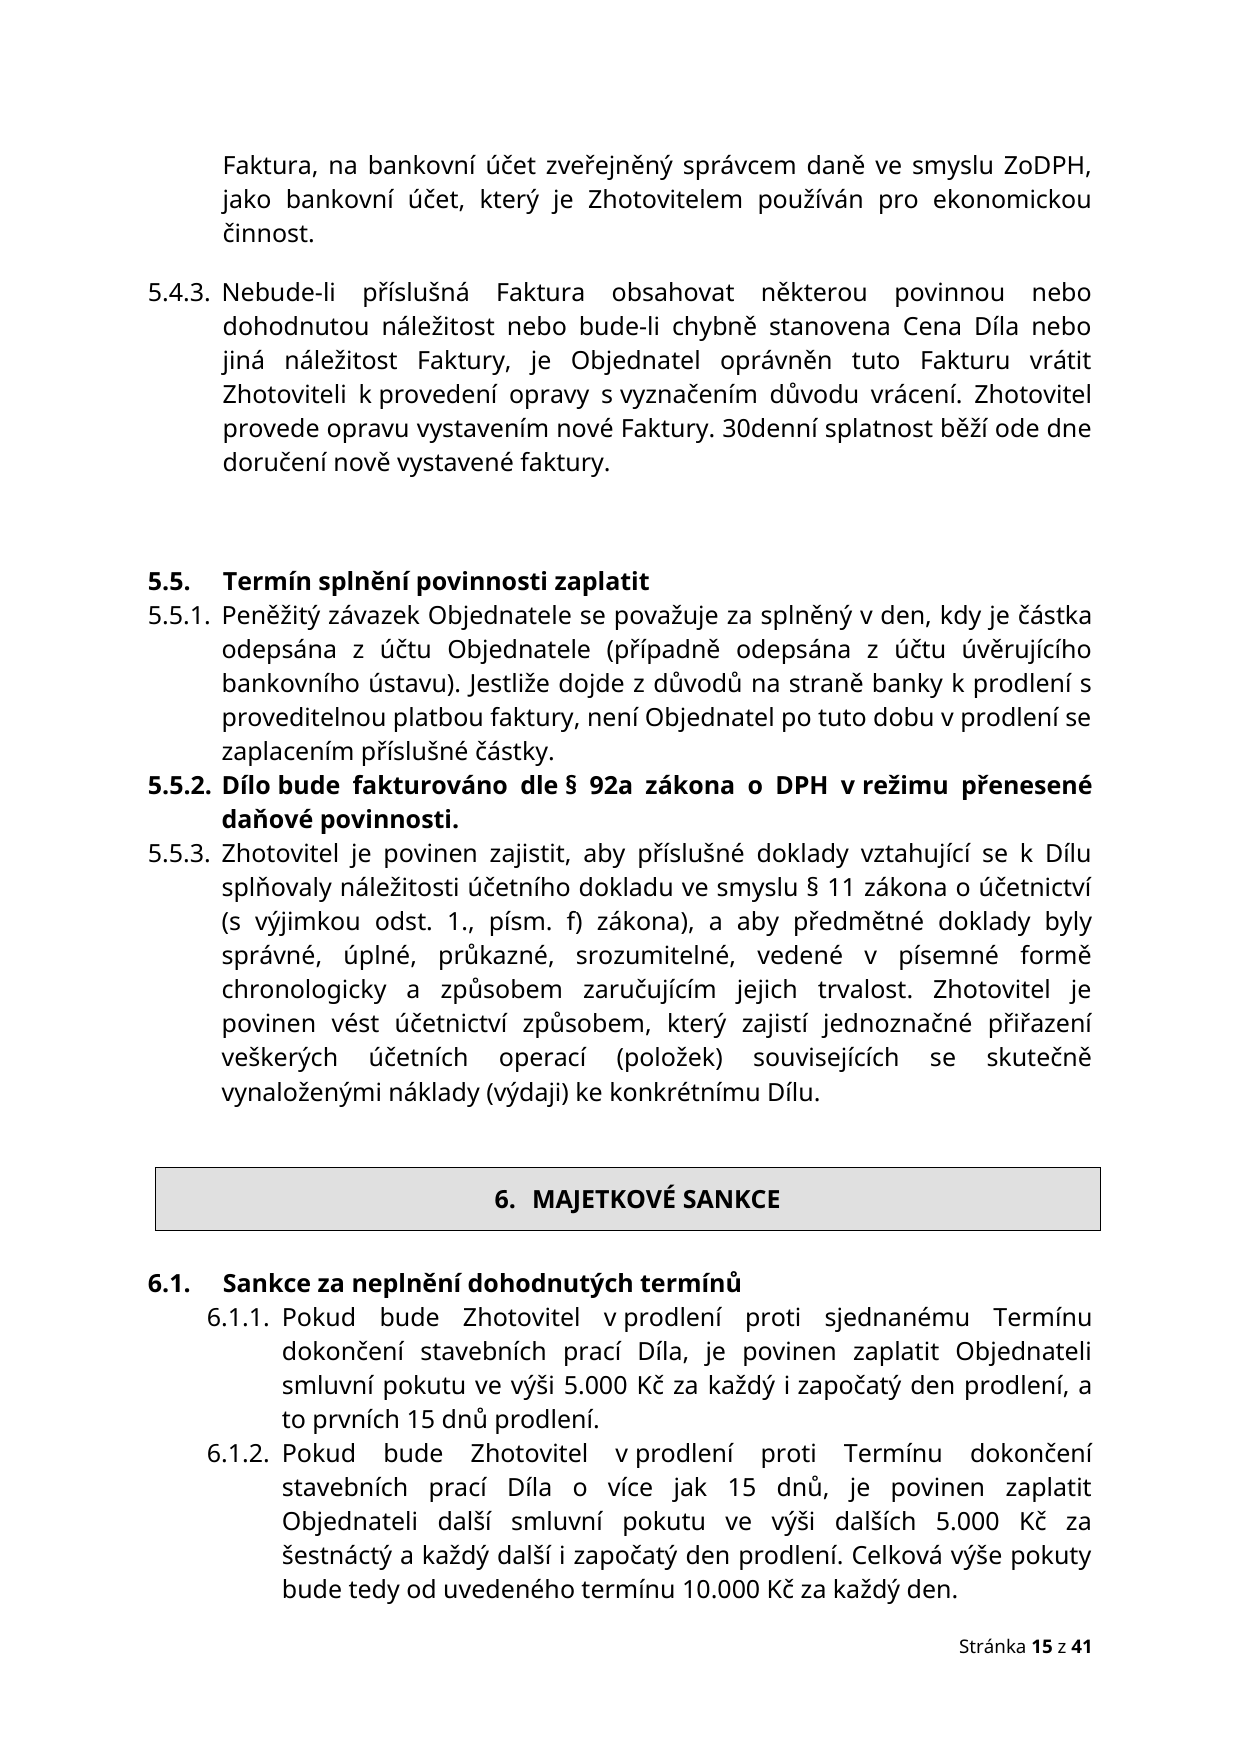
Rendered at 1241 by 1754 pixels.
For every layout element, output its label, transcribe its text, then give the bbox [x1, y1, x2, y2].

list Termín splnění povinnosti zaplatit [148, 563, 1093, 597]
list Nebude-li příslušná Faktura obsahovat některou povinnou nebo dohodnutou náležitost nebo bude-li chybně stanovena Cena Díla nebo jiná náležitost Faktury, je Objednatel oprávněn tuto Fakturu vrátit Zhotoviteli k provedení opravy s vyznačením důvodu vrácení. Zhotovitel provede opravu vystavením nové Faktury. 30denní splatnost běží ode dne doručení nově vystavené faktury. [148, 275, 1093, 479]
list Dílo bude fakturováno dle § 92a zákona o DPH v režimu přenesené daňové povinnosti. [148, 768, 1093, 836]
list Peněžitý závazek Objednatele se považuje za splněný v den, kdy je částka odepsána z účtu Objednatele (případně odepsána z účtu úvěrujícího bankovního ústavu). Jestliže dojde z důvodů na straně banky k prodlení s proveditelnou platbou faktury, není Objednatel po tuto dobu v prodlení se zaplacením příslušné částky. [148, 597, 1093, 768]
list Pokud bude Zhotovitel v prodlení proti sjednanému Termínu dokončení stavebních prací Díla, je povinen zaplatit Objednateli smluvní pokutu ve výši 5.000 Kč za každý i započatý den prodlení, a to prvních 15 dnů prodlení. [207, 1299, 1093, 1436]
list Sankce za neplnění dohodnutých termínů [148, 1265, 1093, 1299]
table_header Majetkové sankce [156, 1168, 1100, 1230]
list Pokud bude Zhotovitel v prodlení proti Termínu dokončení stavebních prací Díla o více jak 15 dnů, je povinen zaplatit Objednateli další smluvní pokutu ve výši dalších 5.000 Kč za šestnáctý a každý další i započatý den prodlení. Celková výše pokuty bude tedy od uvedeného termínu 10.000 Kč za každý den. [207, 1436, 1093, 1606]
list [148, 148, 1093, 250]
list Zhotovitel je povinen zajistit, aby příslušné doklady vztahující se k Dílu splňovaly náležitosti účetního dokladu ve smyslu § 11 zákona o účetnictví (s výjimkou odst. 1., písm. f) zákona), a aby předmětné doklady byly správné, úplné, průkazné, srozumitelné, vedené v písemné formě chronologicky a způsobem zaručujícím jejich trvalost. Zhotovitel je povinen vést účetnictví způsobem, který zajistí jednoznačné přiřazení veškerých účetních operací (položek) souvisejících se skutečně vynaloženými náklady (výdaji) ke konkrétnímu Dílu. [148, 836, 1093, 1108]
